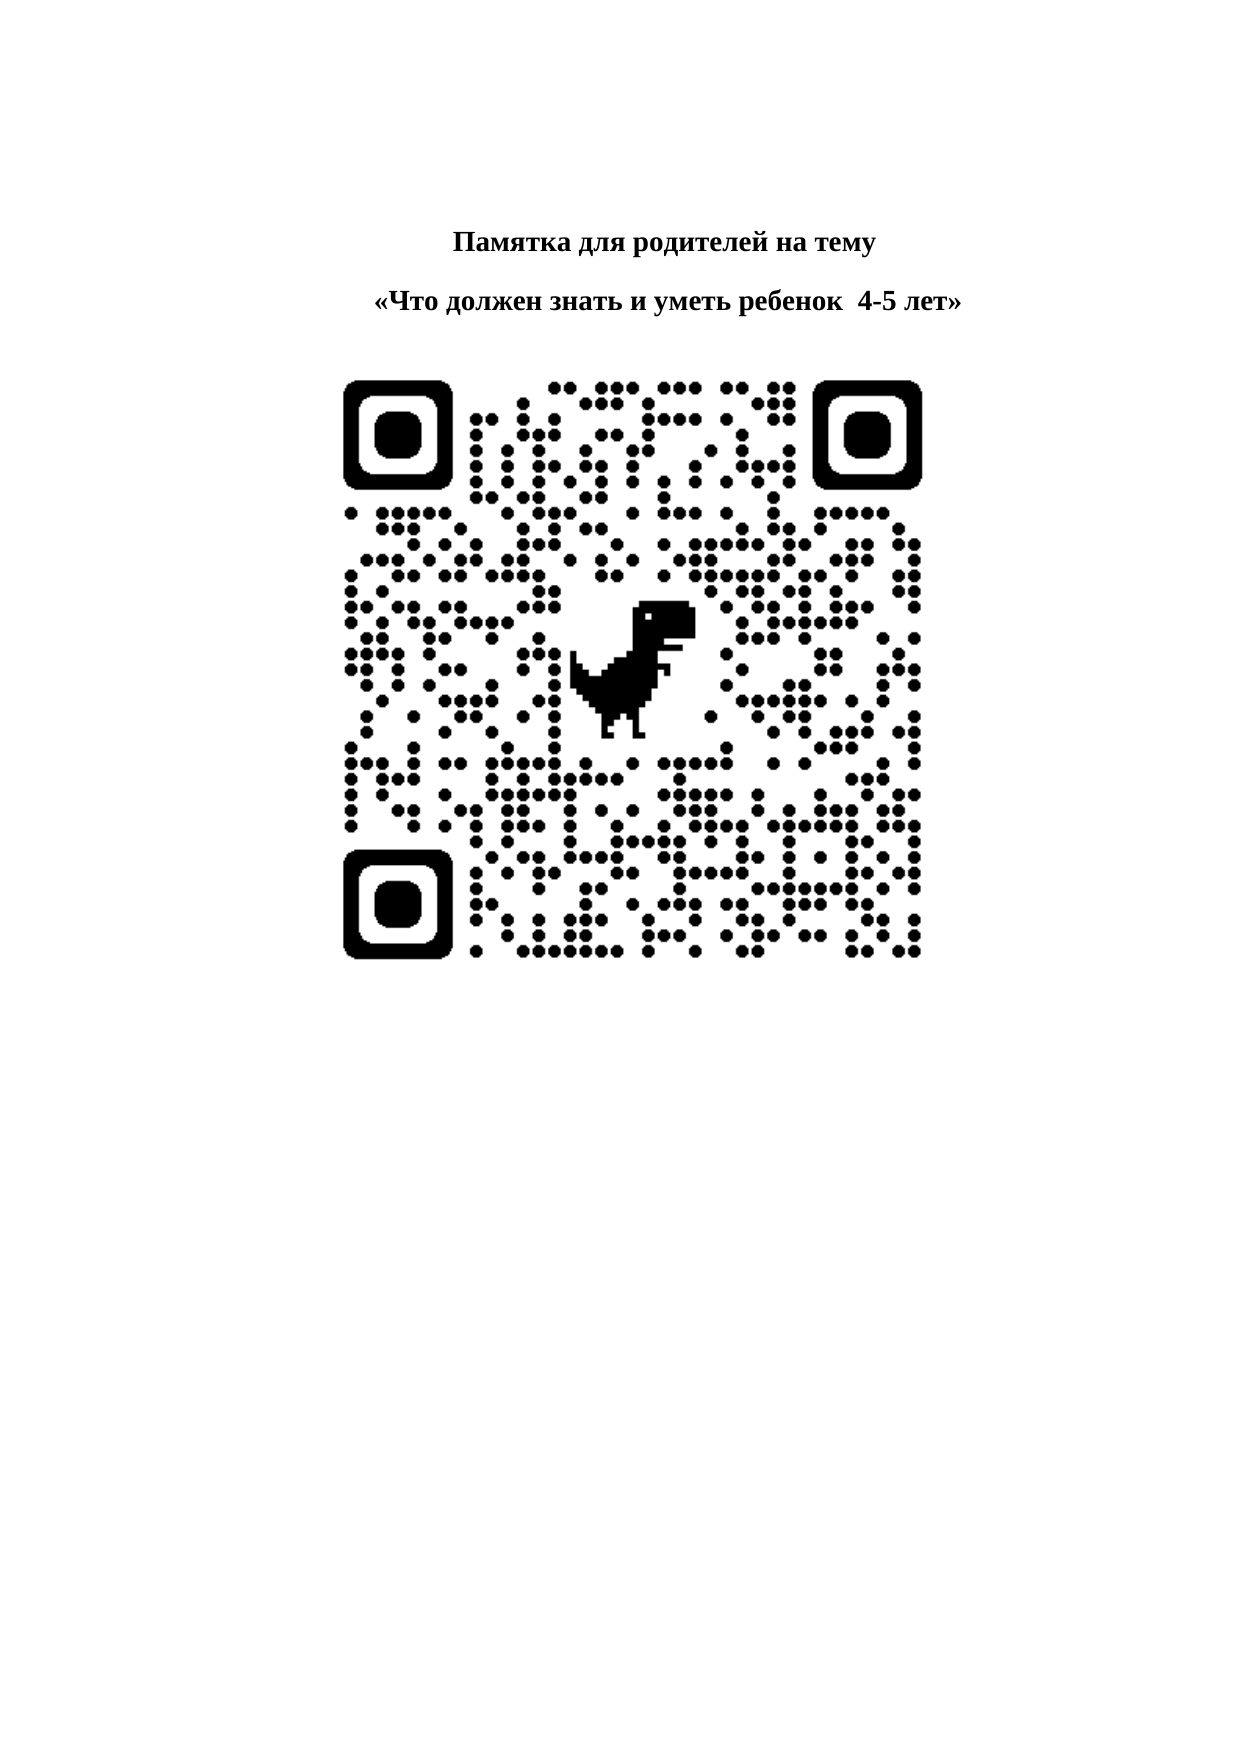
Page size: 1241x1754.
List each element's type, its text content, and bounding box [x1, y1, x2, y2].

text Памятка для родителей на тему [177, 224, 1152, 258]
text «Что должен знать и уметь ребенок 4-5 лет» [177, 283, 1152, 317]
picture [281, 318, 985, 1022]
